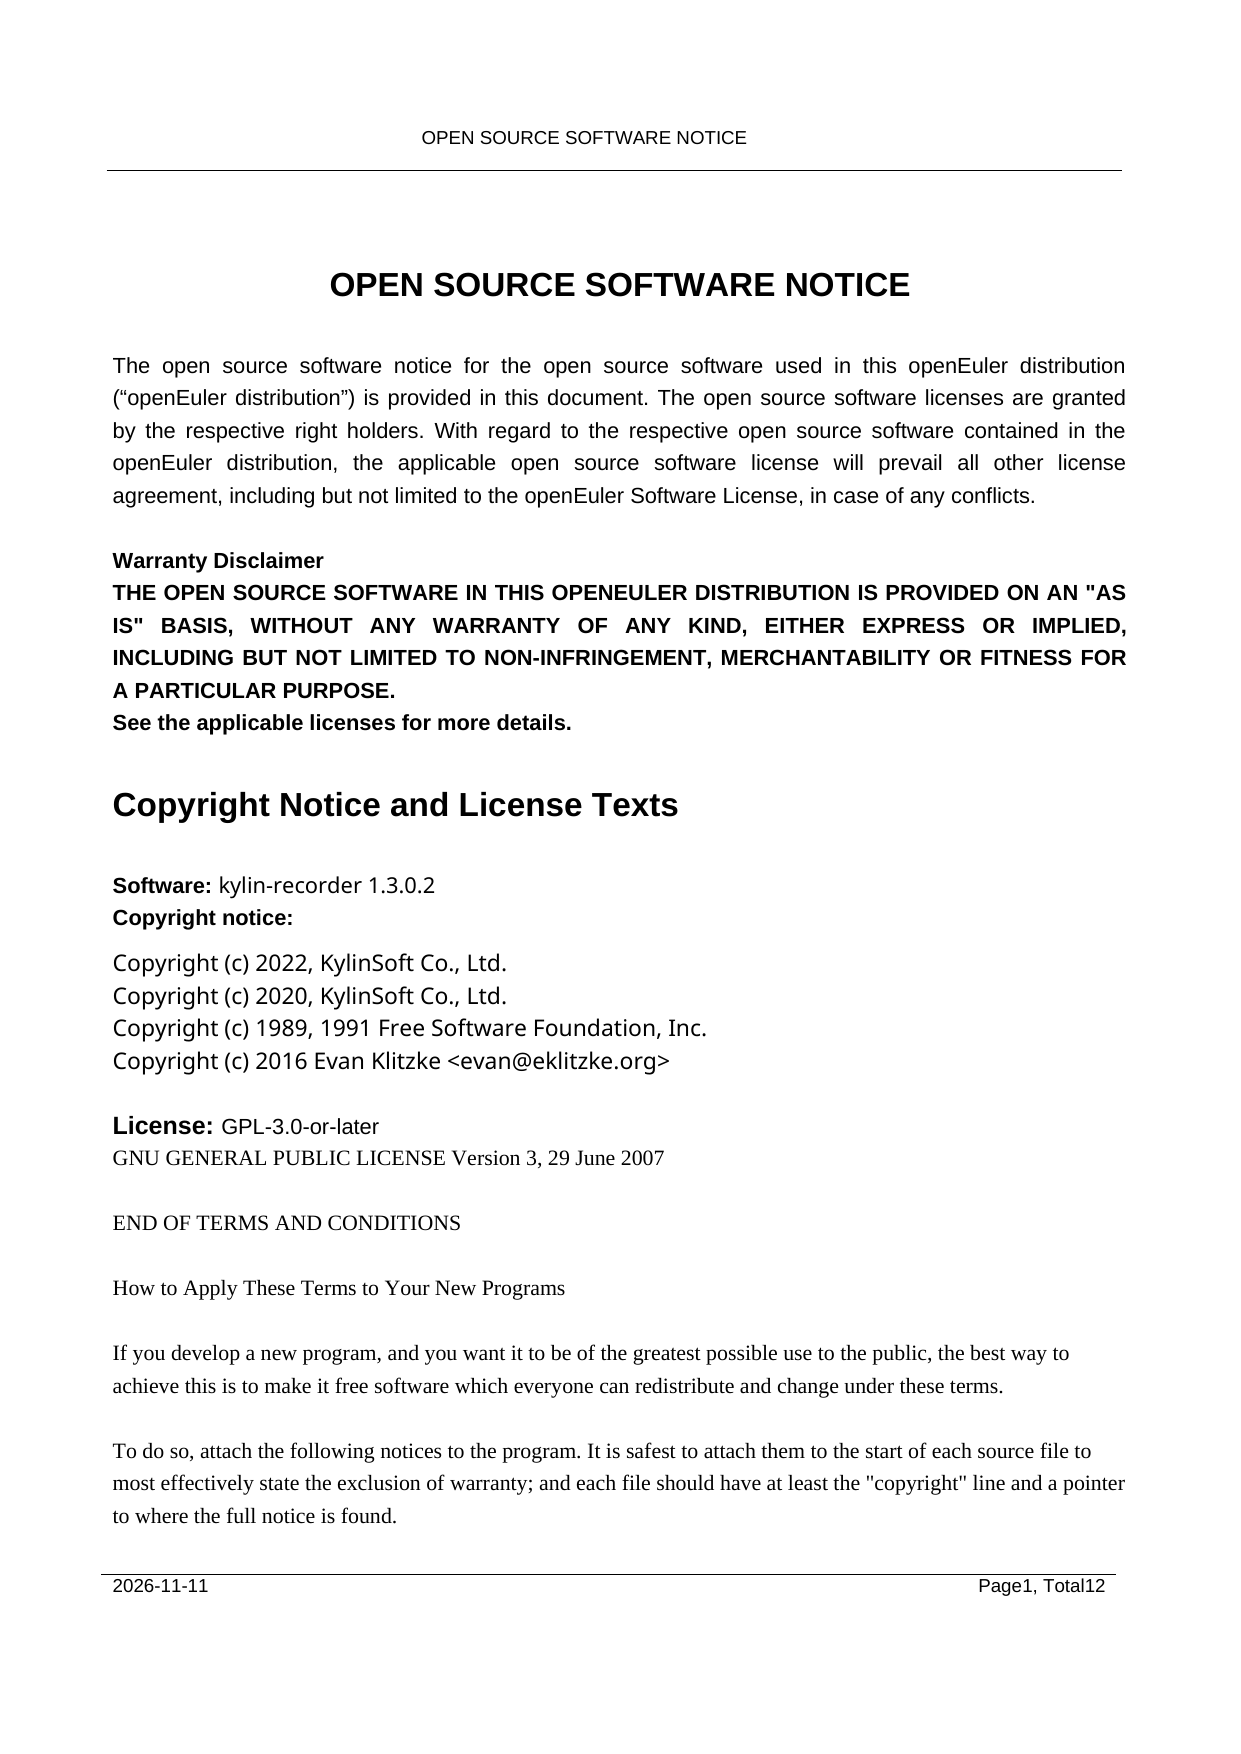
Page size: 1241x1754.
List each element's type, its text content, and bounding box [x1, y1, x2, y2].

text The open source software notice for the open source software used in this openEuler distribution (“openEuler distribution”) is provided in this document. The open source software licenses are granted by the respective right holders. With regard to the respective open source software contained in the openEuler distribution, the applicable open source software license will prevail all other license agreement, including but not limited to the openEuler Software License, in case of any conflicts. [112, 349, 1128, 511]
text License: GPL-3.0-or-later [112, 1109, 1128, 1142]
text THE OPEN SOURCE SOFTWARE IN THIS OPENEULER DISTRIBUTION IS PROVIDED ON AN "AS IS" BASIS, WITHOUT ANY WARRANTY OF ANY KIND, EITHER EXPRESS OR IMPLIED, INCLUDING BUT NOT LIMITED TO NON-INFRINGEMENT, MERCHANTABILITY OR FITNESS FOR A PARTICULAR PURPOSE. See the applicable licenses for more details. [112, 576, 1128, 739]
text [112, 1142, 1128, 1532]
text OPEN SOURCE SOFTWARE NOTICE [112, 251, 1128, 316]
text Copyright (c) 2022, KylinSoft Co., Ltd. Copyright (c) 2020, KylinSoft Co., Ltd. Copyright (c) 1989, 1991 Free Software Foundation, Inc. Copyright (c) 2016 Evan Klitzke <evan@eklitzke.org> [112, 947, 1128, 1109]
text Warranty Disclaimer [112, 544, 1128, 576]
title Software: kylin-recorder 1.3.0.2 [112, 869, 1128, 901]
text Copyright notice: [112, 901, 1128, 934]
text Copyright Notice and License Texts [112, 771, 1128, 836]
